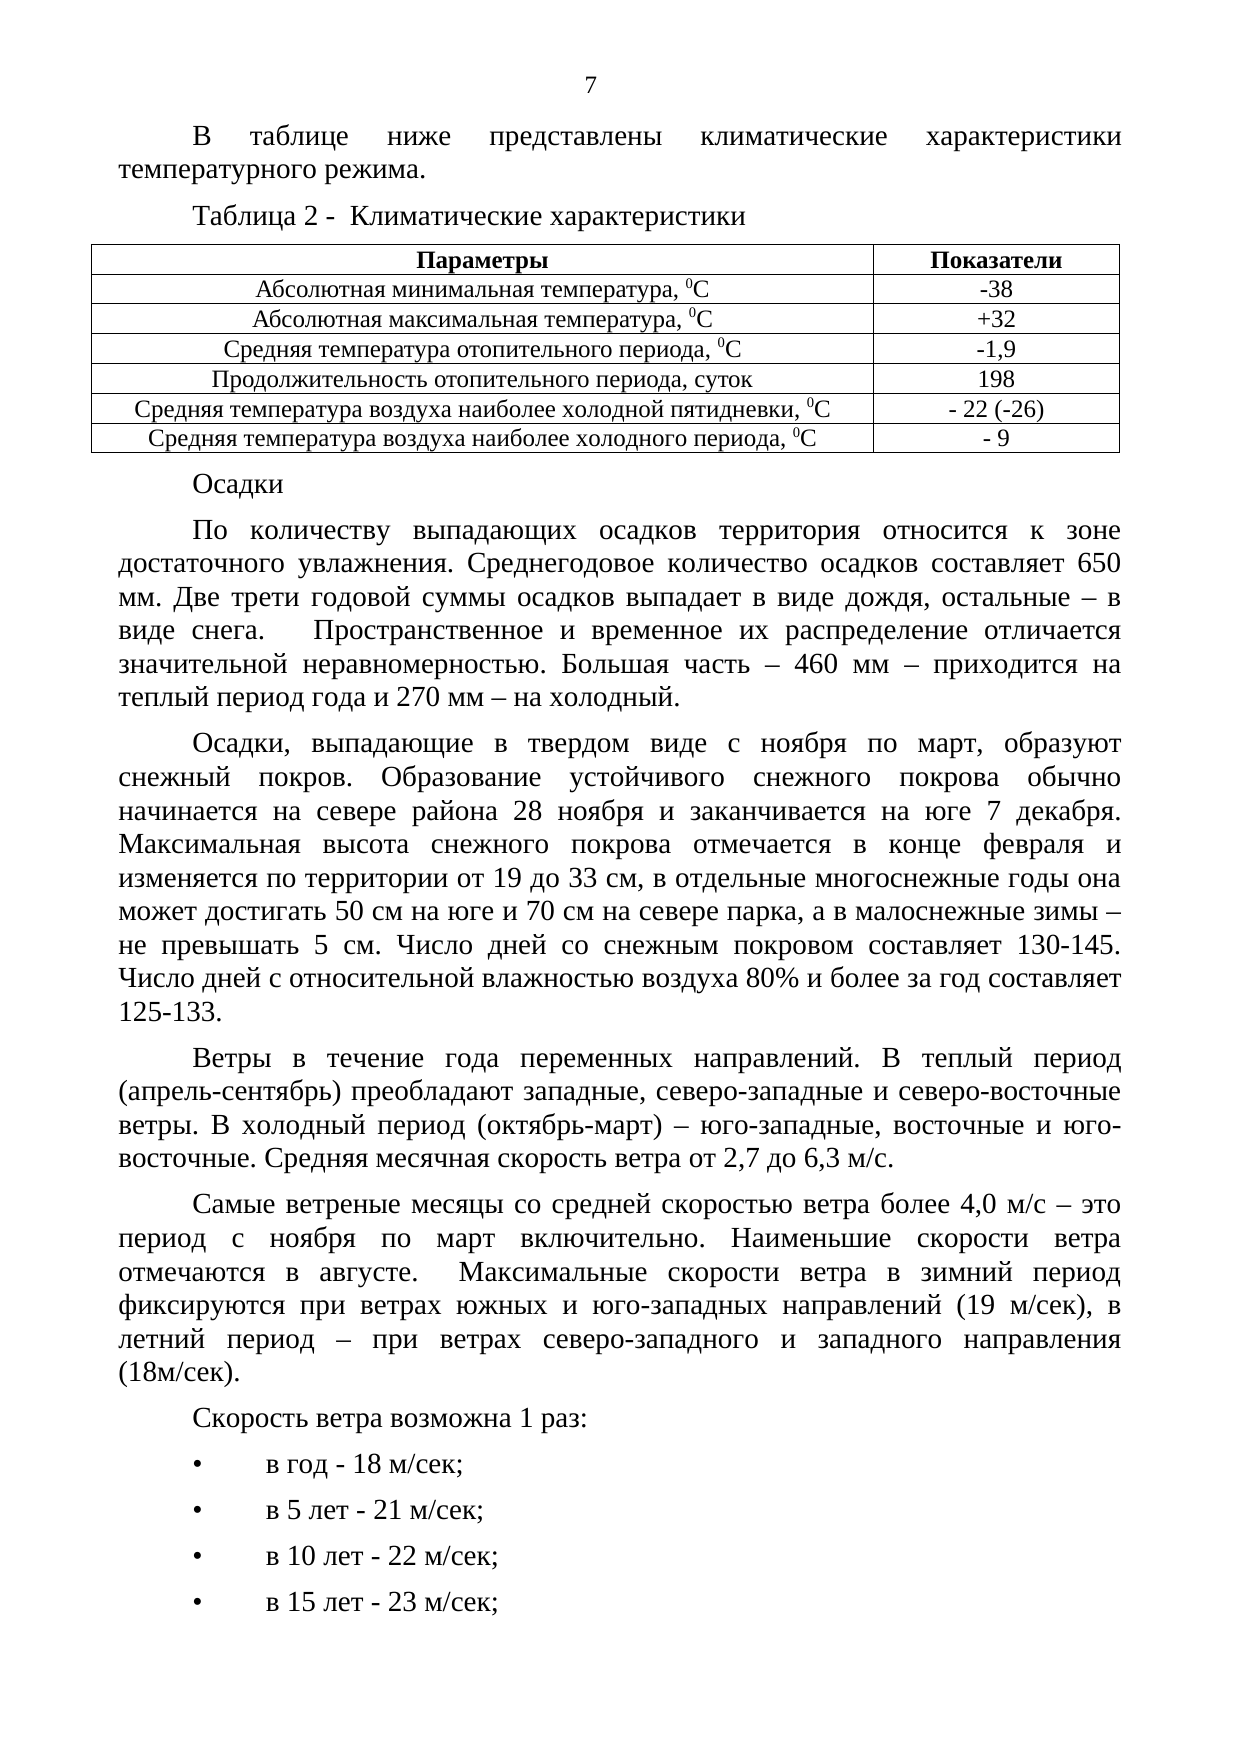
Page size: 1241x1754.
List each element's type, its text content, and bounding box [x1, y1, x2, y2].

text Осадки, выпадающие в твердом виде с ноября по март, образуют снежный покров. Образование устойчивого снежного покрова обычно начинается на севере района 28 ноября и заканчивается на юге 7 декабря. Максимальная высота снежного покрова отмечается в конце февраля и изменяется по территории от 19 до 33 см, в отдельные многоснежные годы она может достигать 50 см на юге и 70 см на севере парка, а в малоснежные зимы – не превышать 5 см. Число дней со снежным покровом составляет 130-145. Число дней с относительной влажностью воздуха 80% и более за год составляет 125-133. [118, 726, 1122, 1027]
text • в 10 лет - 22 м/сек; [118, 1538, 1122, 1572]
text Скорость ветра возможна 1 раз: [118, 1400, 1122, 1434]
table_cell - 9 [874, 424, 1119, 452]
table_cell -38 [874, 275, 1119, 303]
table_cell Абсолютная максимальная температура, 0С [92, 304, 873, 333]
table_cell Продолжительность отопительного периода, суток [92, 364, 873, 393]
table_cell +32 [874, 304, 1119, 333]
text Самые ветреные месяцы со средней скоростью ветра более 4,0 м/с – это период с ноября по март включительно. Наименьшие скорости ветра отмечаются в августе. Максимальные скорости ветра в зимний период фиксируются при ветрах южных и юго-западных направлений (19 м/сек), в летний период – при ветрах северо-западного и западного направления (18м/сек). [118, 1187, 1122, 1388]
table_header Параметры [92, 245, 873, 273]
text • в 15 лет - 23 м/сек; [118, 1584, 1122, 1618]
table_cell Средняя температура воздуха наиболее холодного периода, 0С [92, 424, 873, 452]
table_cell Средняя температура отопительного периода, 0С [92, 334, 873, 363]
table_cell Абсолютная минимальная температура, 0С [92, 275, 873, 303]
table_cell - 22 (-26) [874, 394, 1119, 422]
text • в 5 лет - 21 м/сек; [118, 1492, 1122, 1526]
text Ветры в течение года переменных направлений. В теплый период (апрель-сентябрь) преобладают западные, северо-западные и северо-восточные ветры. В холодный период (октябрь-март) – юго-западные, восточные и юго-восточные. Средняя месячная скорость ветра от 2,7 до 6,3 м/с. [118, 1040, 1122, 1174]
table_cell Средняя температура воздуха наиболее холодной пятидневки, 0С [92, 394, 873, 422]
table_cell 198 [874, 364, 1119, 393]
text Таблица 2 - Климатические характеристики [118, 198, 1122, 231]
text Осадки [118, 466, 1122, 499]
text По количеству выпадающих осадков территория относится к зоне достаточного увлажнения. Среднегодовое количество осадков составляет 650 мм. Две трети годовой суммы осадков выпадает в виде дождя, остальные – в виде снега. Пространственное и временное их распределение отличается значительной неравномерностью. Большая часть – 460 мм – приходится на теплый период года и 270 мм – на холодный. [118, 512, 1122, 713]
table_header Показатели [874, 245, 1119, 273]
table_cell -1,9 [874, 334, 1119, 363]
text В таблице ниже представлены климатические характеристики температурного режима. [118, 118, 1122, 185]
text • в год - 18 м/сек; [118, 1446, 1122, 1480]
